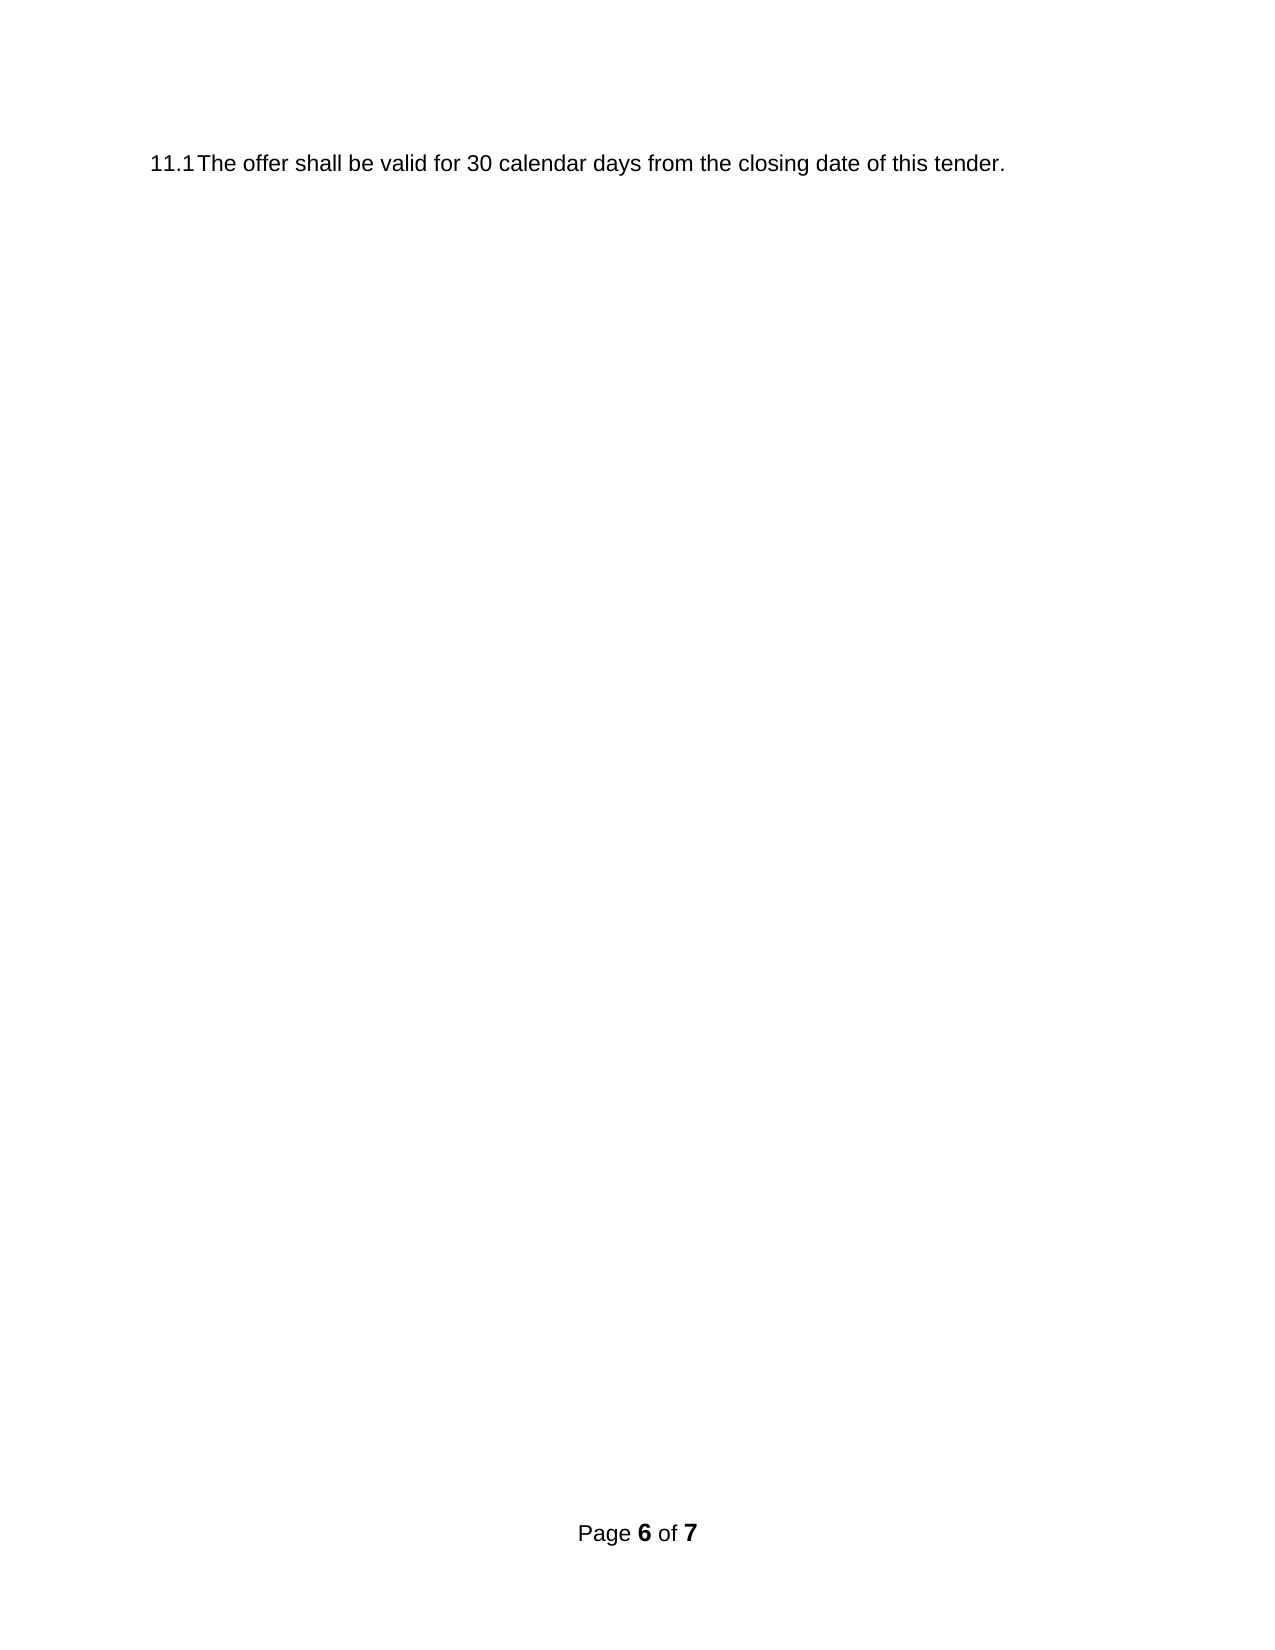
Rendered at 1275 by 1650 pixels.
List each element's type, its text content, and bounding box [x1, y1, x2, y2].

list The offer shall be valid for 30 calendar days from the closing date of this tender. [150, 150, 1125, 176]
